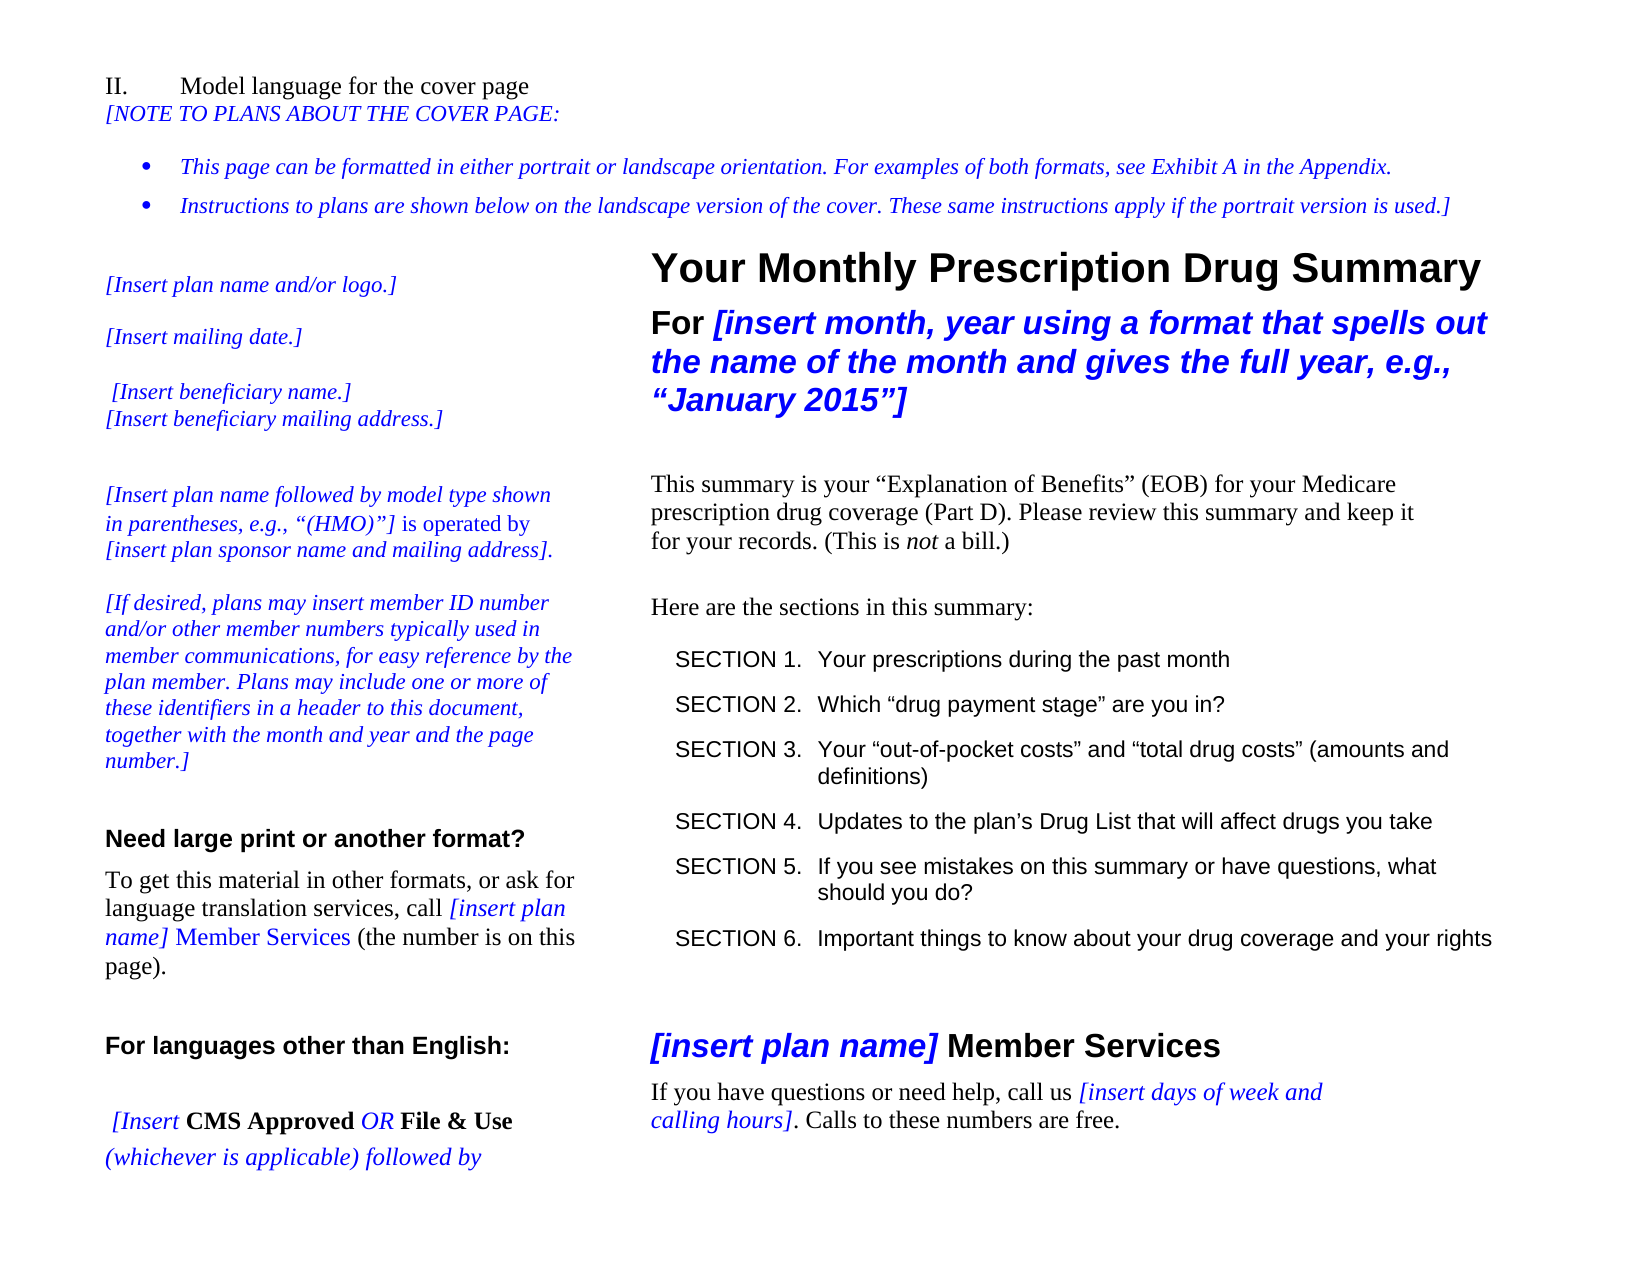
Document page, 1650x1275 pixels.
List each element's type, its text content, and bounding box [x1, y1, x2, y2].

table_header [639, 218, 1539, 1171]
subtitle II. Model language for the cover page [105, 71, 1545, 100]
list Instructions to plans are shown below on the landscape version of the cover. These same instructions apply if the portrait version is used.] [142, 192, 1491, 218]
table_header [94, 218, 639, 1171]
list This page can be formatted in either portrait or landscape orientation. For examples of both formats, see Exhibit A in the Appendix. [142, 153, 1491, 179]
text [NOTE TO PLANS ABOUT THE COVER PAGE: [105, 100, 827, 126]
